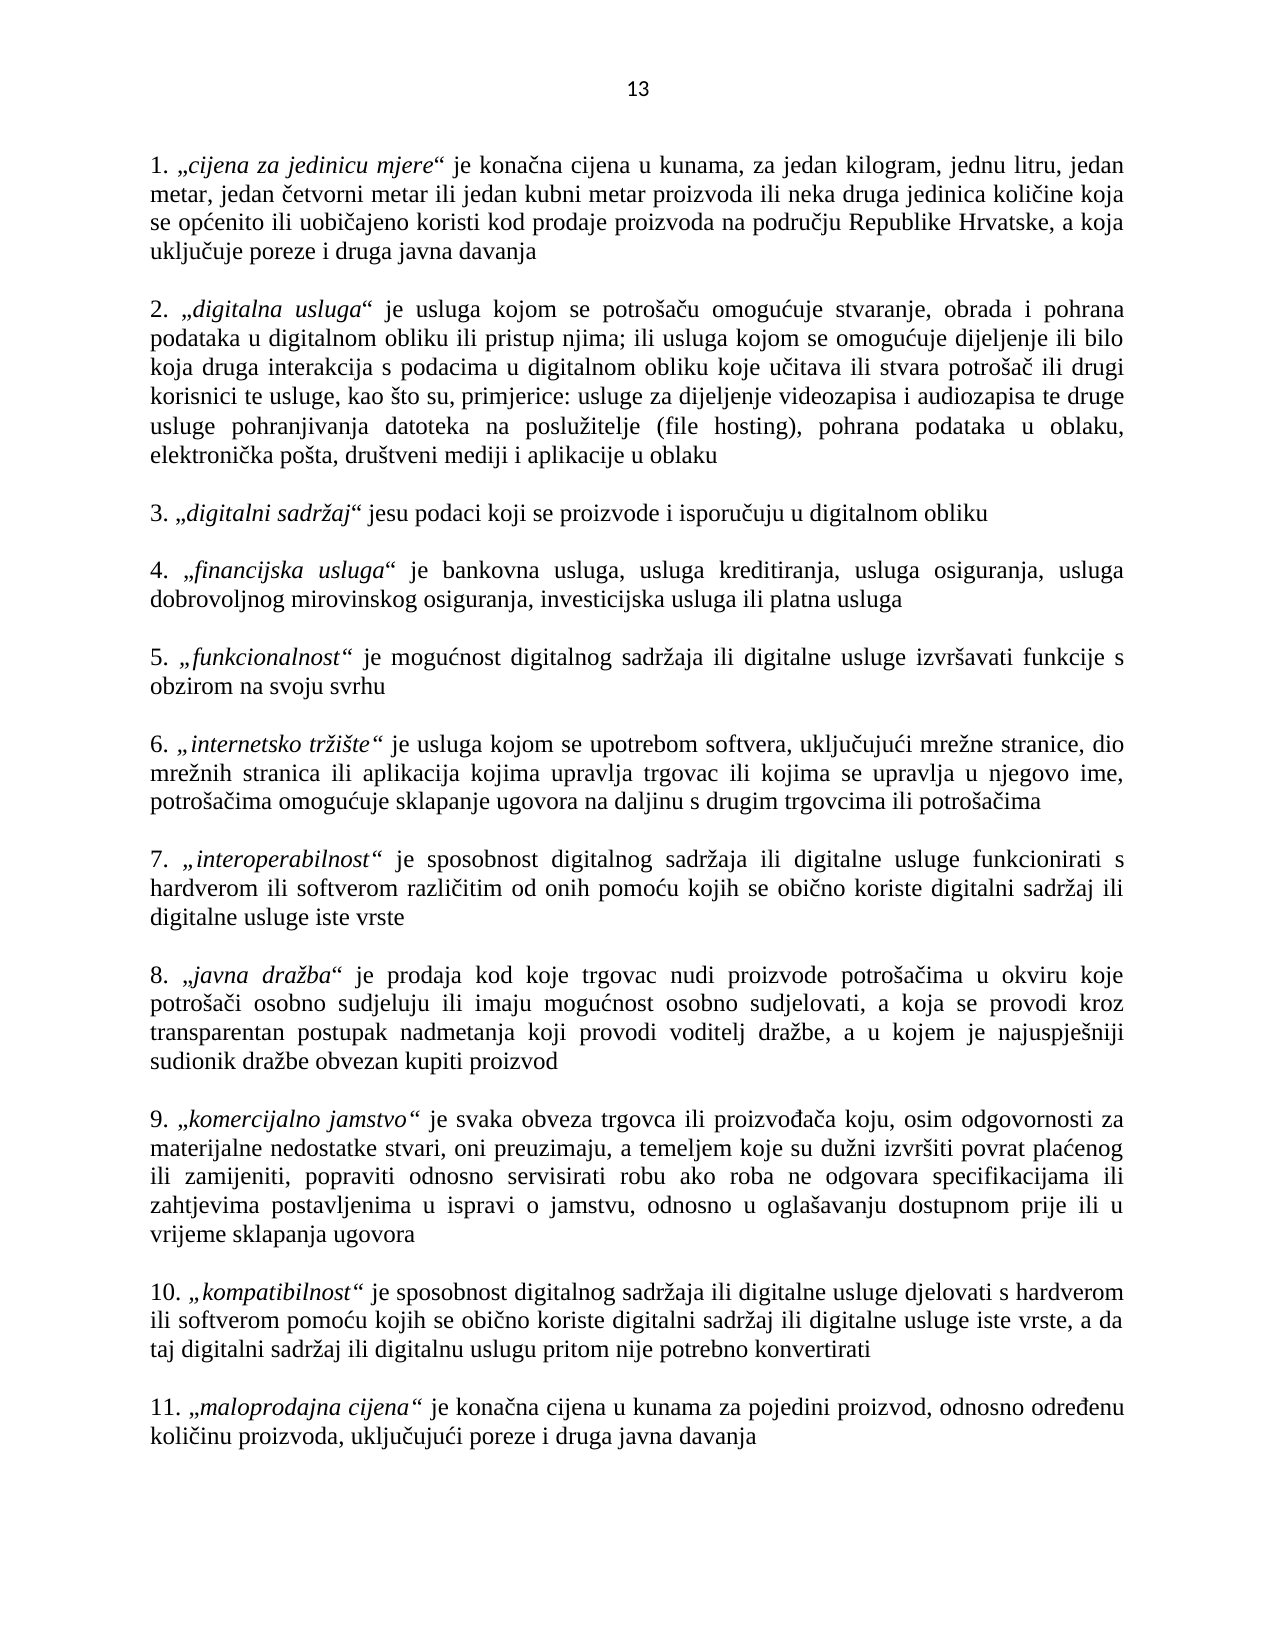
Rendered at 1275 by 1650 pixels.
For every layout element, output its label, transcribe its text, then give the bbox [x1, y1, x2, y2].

text 3. „digitalni sadržaj“ jesu podaci koji se proizvode i isporučuju u digitalnom obliku [150, 498, 1125, 526]
text 4. „financijska usluga“ je bankovna usluga, usluga kreditiranja, usluga osiguranja, usluga dobrovoljnog mirovinskog osiguranja, investicijska usluga ili platna usluga [150, 556, 1125, 613]
text 11. „maloprodajna cijena“ je konačna cijena u kunama za pojedini proizvod, odnosno određenu količinu proizvoda, uključujući poreze i druga javna davanja [150, 1392, 1125, 1450]
text 5. „funkcionalnost“ je mogućnost digitalnog sadržaja ili digitalne usluge izvršavati funkcije s obzirom na svoju svrhu [150, 642, 1125, 700]
text 2. „digitalna usluga“ je usluga kojom se potrošaču omogućuje stvaranje, obrada i pohrana podataka u digitalnom obliku ili pristup njima; ili usluga kojom se omogućuje dijeljenje ili bilo koja druga interakcija s podacima u digitalnom obliku koje učitava ili stvara potrošač ili drugi korisnici te usluge, kao što su, primjerice: usluge za dijeljenje videozapisa i audiozapisa te druge usluge pohranjivanja datoteka na poslužitelje (file hosting), pohrana podataka u oblaku, elektronička pošta, društveni mediji i aplikacije u oblaku [150, 294, 1125, 468]
text 9. „komercijalno jamstvo“ je svaka obveza trgovca ili proizvođača koju, osim odgovornosti za materijalne nedostatke stvari, oni preuzimaju, a temeljem koje su dužni izvršiti povrat plaćenog ili zamijeniti, popraviti odnosno servisirati robu ako roba ne odgovara specifikacijama ili zahtjevima postavljenima u ispravi o jamstvu, odnosno u oglašavanju dostupnom prije ili u vrijeme sklapanja ugovora [150, 1104, 1125, 1248]
text 8. „javna dražba“ je prodaja kod koje trgovac nudi proizvode potrošačima u okviru koje potrošači osobno sudjeluju ili imaju mogućnost osobno sudjelovati, a koja se provodi kroz transparentan postupak nadmetanja koji provodi voditelj dražbe, a u kojem je najuspješniji sudionik dražbe obvezan kupiti proizvod [150, 960, 1125, 1075]
text 10. „kompatibilnost“ je sposobnost digitalnog sadržaja ili digitalne usluge djelovati s hardverom ili softverom pomoću kojih se obično koriste digitalni sadržaj ili digitalne usluge iste vrste, a da taj digitalni sadržaj ili digitalnu uslugu pritom nije potrebno konvertirati [150, 1277, 1125, 1363]
text 1. „cijena za jedinicu mjere“ je konačna cijena u kunama, za jedan kilogram, jednu litru, jedan metar, jedan četvorni metar ili jedan kubni metar proizvoda ili neka druga jedinica količine koja se općenito ili uobičajeno koristi kod prodaje proizvoda na području Republike Hrvatske, a koja uključuje poreze i druga javna davanja [150, 150, 1125, 265]
text 7. „interoperabilnost“ je sposobnost digitalnog sadržaja ili digitalne usluge funkcionirati s hardverom ili softverom različitim od onih pomoću kojih se obično koriste digitalni sadržaj ili digitalne usluge iste vrste [150, 844, 1125, 931]
text 6. „internetsko tržište“ je usluga kojom se upotrebom softvera, uključujući mrežne stranice, dio mrežnih stranica ili aplikacija kojima upravlja trgovac ili kojima se upravlja u njegovo ime, potrošačima omogućuje sklapanje ugovora na daljinu s drugim trgovcima ili potrošačima [150, 729, 1125, 815]
